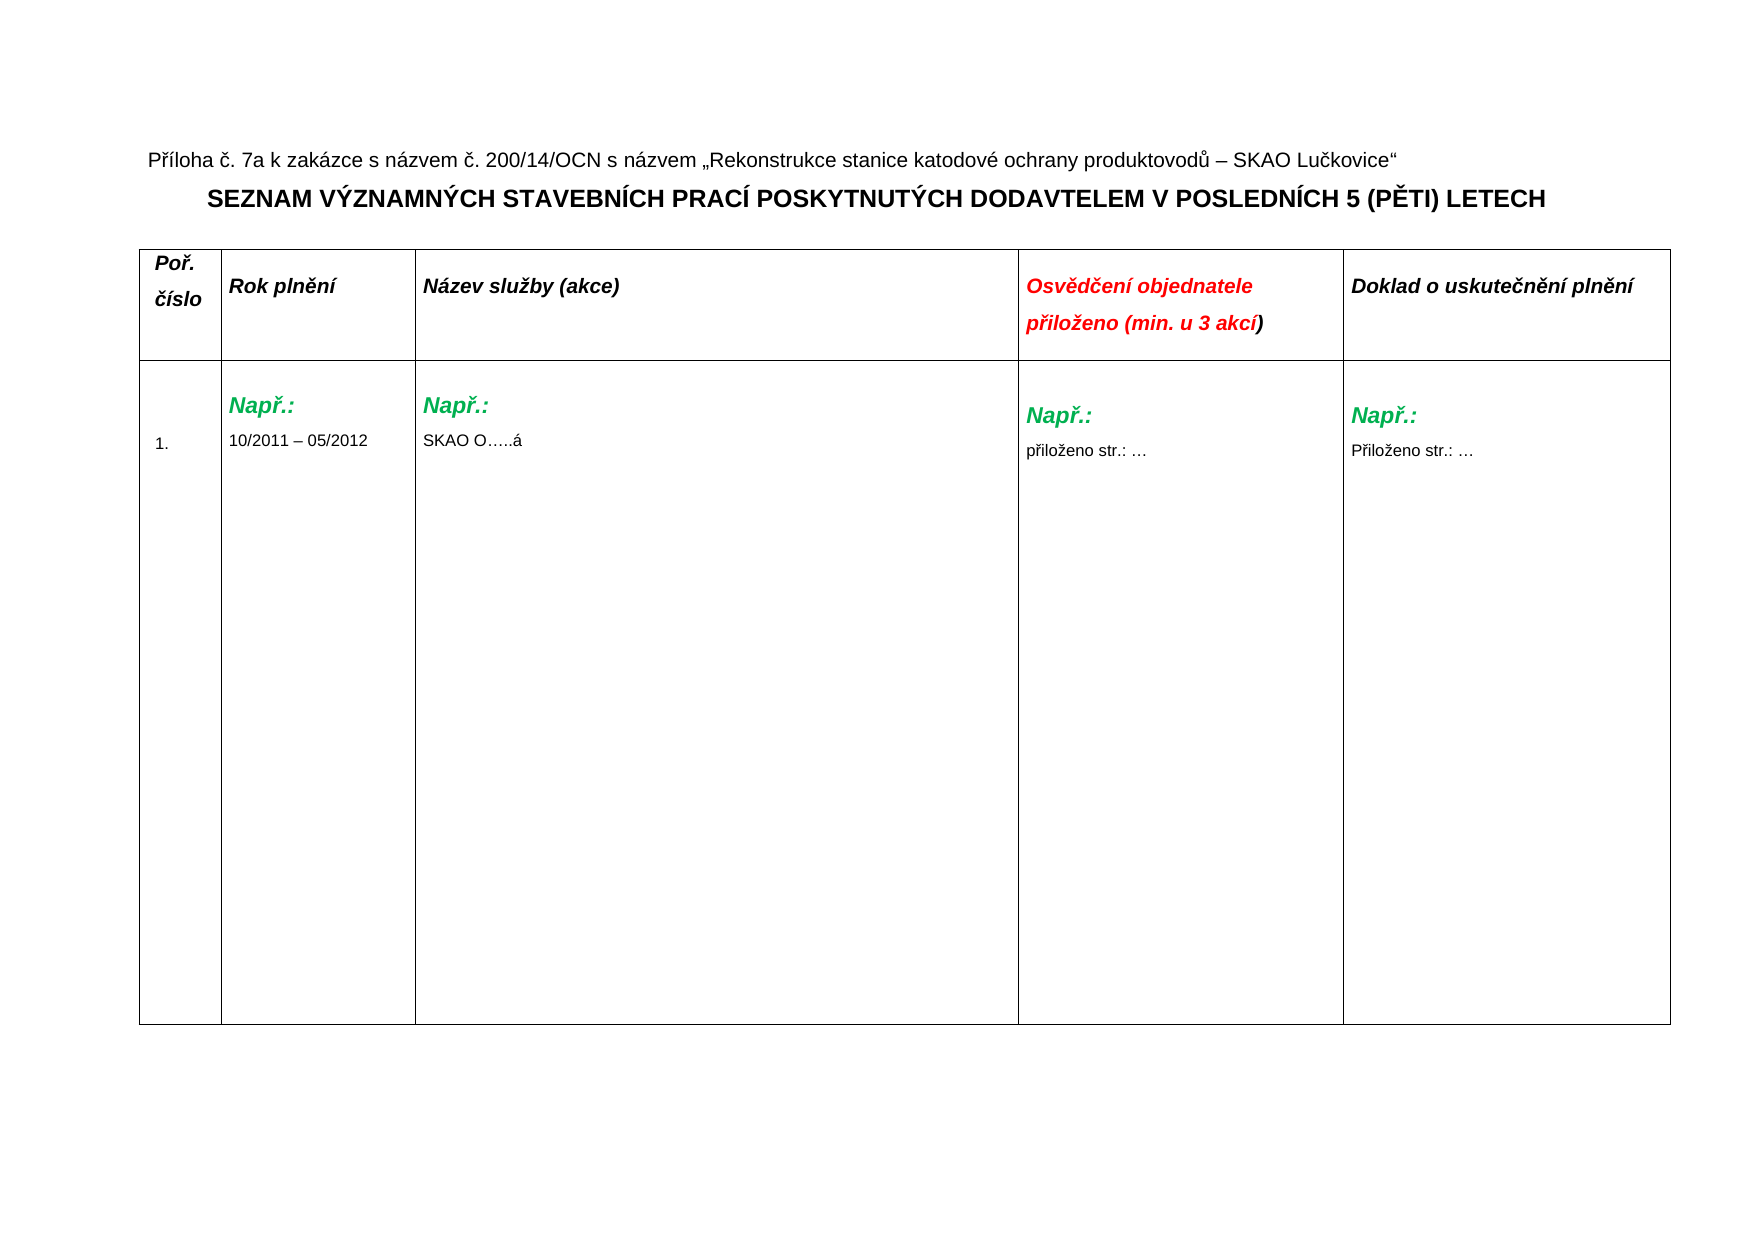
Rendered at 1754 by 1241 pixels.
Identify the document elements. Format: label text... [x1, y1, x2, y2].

table_cell Např.: přiloženo str.: … [1019, 361, 1343, 1024]
subtitle seznam významných stavebních prací poskytnutých dodavtelem v posledních 5 (pěti) letech [148, 184, 1606, 213]
table_cell Např.: Přiloženo str.: … [1344, 361, 1670, 1024]
text Příloha č. 7a k zakázce s názvem č. 200/14/OCN s názvem „Rekonstrukce stanice katodové ochrany produktovodů – SKAO Lučkovice“ [148, 148, 1606, 172]
table_cell Např.: 10/2011 – 05/2012 [222, 361, 415, 1024]
table_cell Např.: SKAO O…..á [416, 361, 1018, 1024]
table_cell 1. [140, 361, 221, 1024]
table_header Poř. číslo [140, 250, 221, 360]
table_header Doklad o uskutečnění plnění [1344, 250, 1670, 360]
table_header Rok plnění [222, 250, 415, 360]
table_header Osvědčení objednatele přiloženo (min. u 3 akcí) [1019, 250, 1343, 360]
table_header Název služby (akce) [416, 250, 1018, 360]
